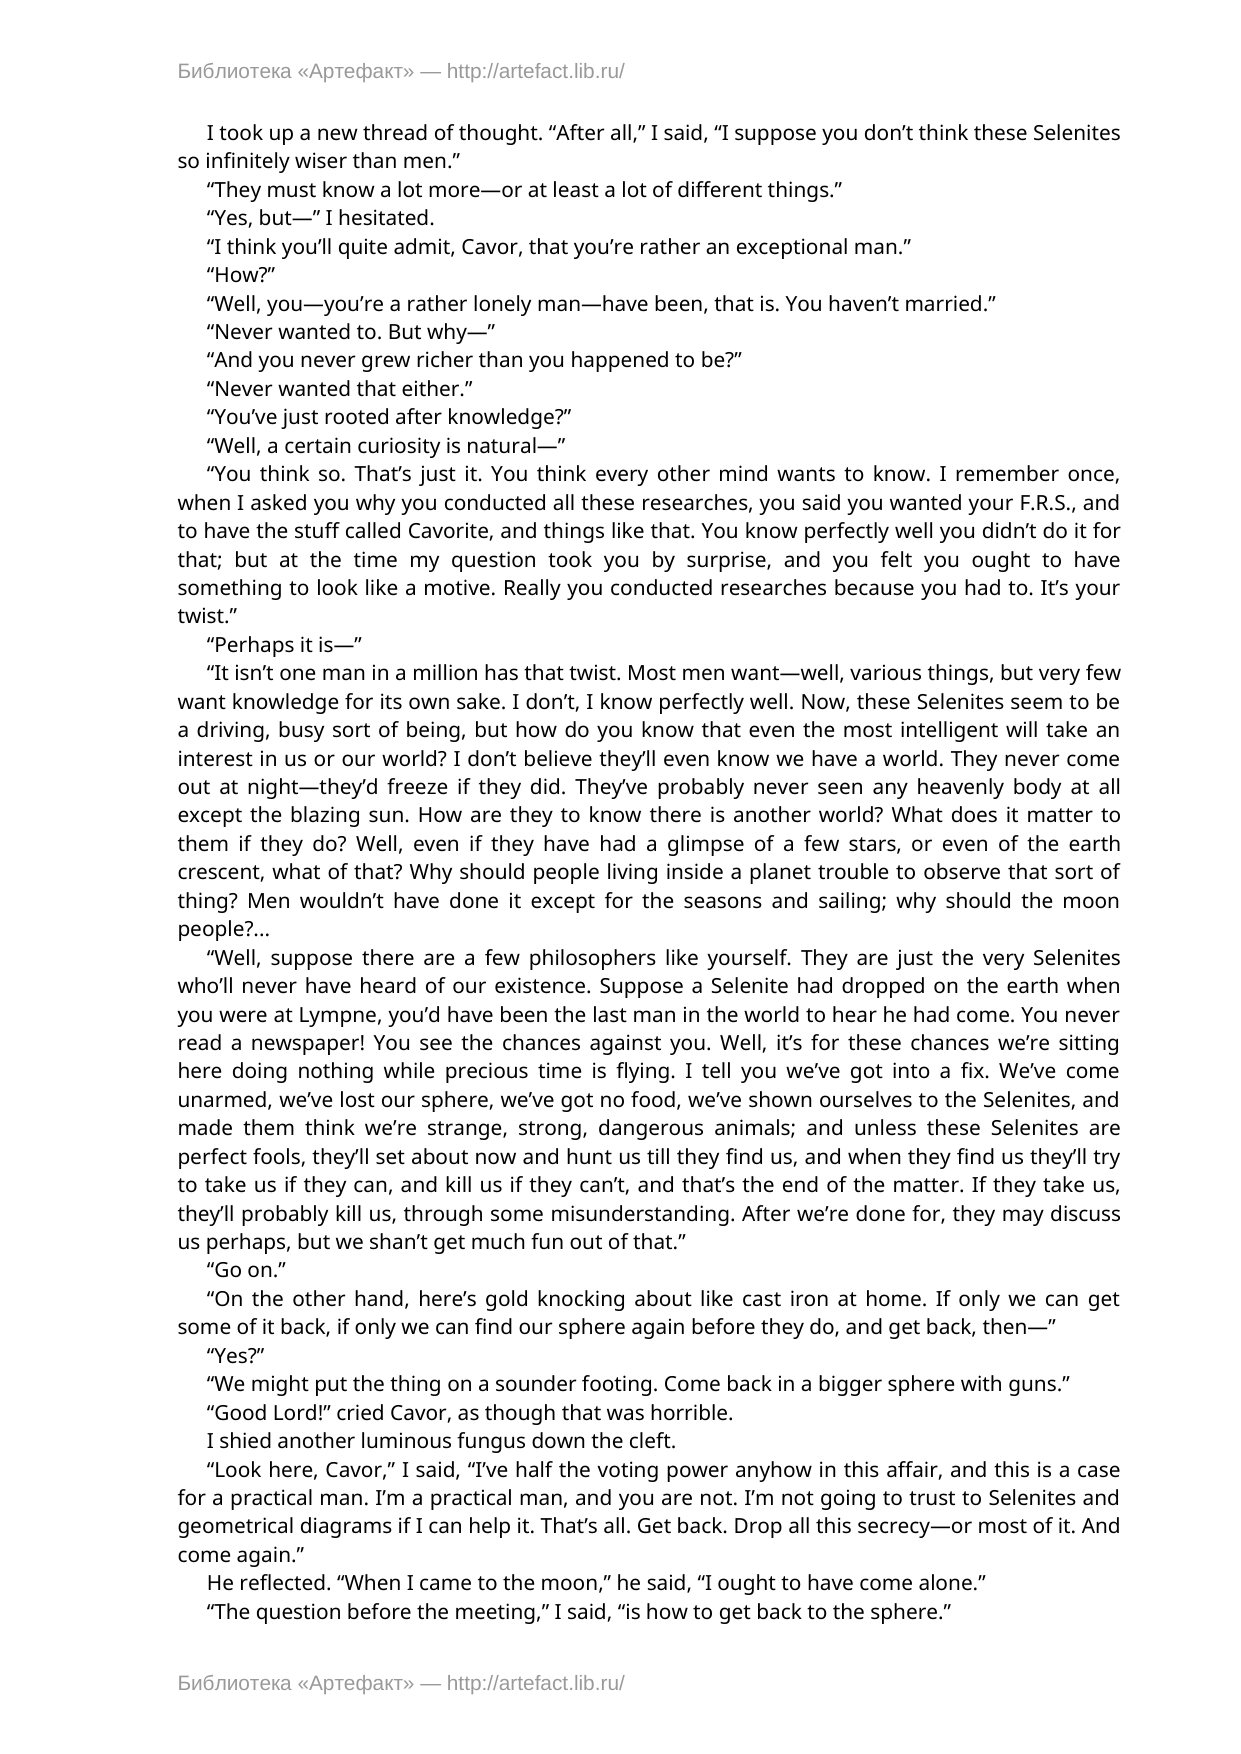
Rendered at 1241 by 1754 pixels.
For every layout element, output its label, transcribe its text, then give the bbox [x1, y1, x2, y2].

text “How?” [177, 260, 1122, 289]
text “You’ve just rooted after knowledge?” [177, 402, 1122, 431]
text “Well, suppose there are a few philosophers like yourself. They are just the very Selenites who’ll never have heard of our existence. Suppose a Selenite had dropped on the earth when you were at Lympne, you’d have been the last man in the world to hear he had come. You never read a newspaper! You see the chances against you. Well, it’s for these chances we’re sitting here doing nothing while precious time is flying. I tell you we’ve got into a fix. We’ve come unarmed, we’ve lost our sphere, we’ve got no food, we’ve shown ourselves to the Selenites, and made them think we’re strange, strong, dangerous animals; and unless these Selenites are perfect fools, they’ll set about now and hunt us till they find us, and when they find us they’ll try to take us if they can, and kill us if they can’t, and that’s the end of the matter. If they take us, they’ll probably kill us, through some misunderstanding. After we’re done for, they may discuss us perhaps, but we shan’t get much fun out of that.” [177, 943, 1122, 1256]
text “Well, a certain curiosity is natural—” [177, 431, 1122, 459]
text “It isn’t one man in a million has that twist. Most men want—well, various things, but very few want knowledge for its own sake. I don’t, I know perfectly well. Now, these Selenites seem to be a driving, busy sort of being, but how do you know that even the most intelligent will take an interest in us or our world? I don’t believe they’ll even know we have a world. They never come out at night—they’d freeze if they did. They’ve probably never seen any heavenly body at all except the blazing sun. How are they to know there is another world? What does it matter to them if they do? Well, even if they have had a glimpse of a few stars, or even of the earth crescent, what of that? Why should people living inside a planet trouble to observe that sort of thing? Men wouldn’t have done it except for the seasons and sailing; why should the moon people?... [177, 658, 1122, 943]
text “The question before the meeting,” I said, “is how to get back to the sphere.” [177, 1597, 1122, 1625]
text “Look here, Cavor,” I said, “I’ve half the voting power anyhow in this affair, and this is a case for a practical man. I’m a practical man, and you are not. I’m not going to trust to Selenites and geometrical diagrams if I can help it. That’s all. Get back. Drop all this secrecy—or most of it. And come again.” [177, 1455, 1122, 1568]
text “We might put the thing on a sounder footing. Come back in a bigger sphere with guns.” [177, 1369, 1122, 1398]
text “Yes?” [177, 1341, 1122, 1369]
text “Well, you—you’re a rather lonely man—have been, that is. You haven’t married.” [177, 289, 1122, 317]
text I shied another luminous fungus down the cleft. [177, 1426, 1122, 1455]
text “They must know a lot more—or at least a lot of different things.” [177, 175, 1122, 203]
text “Go on.” [177, 1256, 1122, 1284]
text “Never wanted that either.” [177, 374, 1122, 402]
text “I think you’ll quite admit, Cavor, that you’re rather an exceptional man.” [177, 232, 1122, 260]
text “Never wanted to. But why—” [177, 317, 1122, 346]
text “And you never grew richer than you happened to be?” [177, 346, 1122, 374]
text He reflected. “When I came to the moon,” he said, “I ought to have come alone.” [177, 1568, 1122, 1597]
text “Yes, but—” I hesitated. [177, 203, 1122, 232]
text I took up a new thread of thought. “After all,” I said, “I suppose you don’t think these Selenites so infinitely wiser than men.” [177, 118, 1122, 175]
text “On the other hand, here’s gold knocking about like cast iron at home. If only we can get some of it back, if only we can find our sphere again before they do, and get back, then—” [177, 1284, 1122, 1341]
text “Perhaps it is—” [177, 630, 1122, 658]
text “Good Lord!” cried Cavor, as though that was horrible. [177, 1398, 1122, 1426]
text “You think so. That’s just it. You think every other mind wants to know. I remember once, when I asked you why you conducted all these researches, you said you wanted your F.R.S., and to have the stuff called Cavorite, and things like that. You know perfectly well you didn’t do it for that; but at the time my question took you by surprise, and you felt you ought to have something to look like a motive. Really you conducted researches because you had to. It’s your twist.” [177, 459, 1122, 630]
